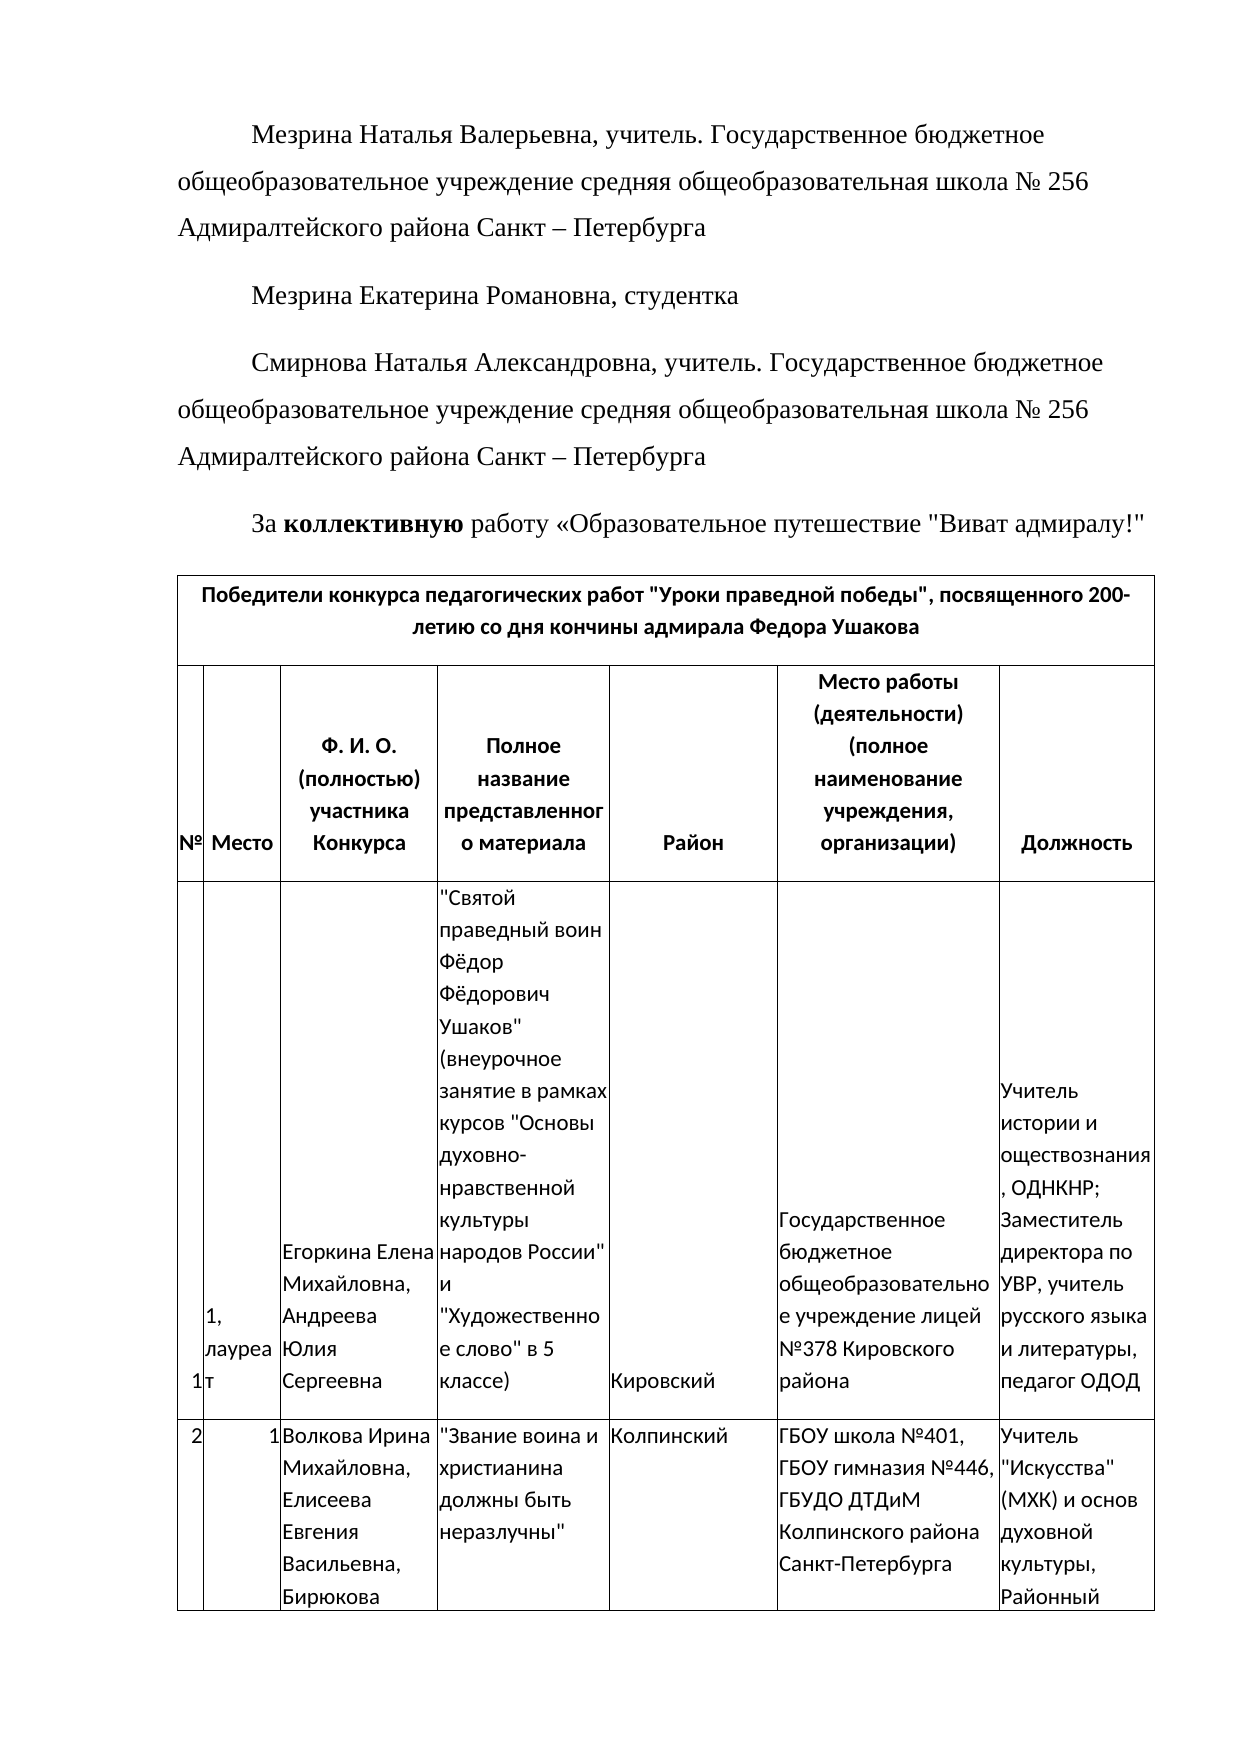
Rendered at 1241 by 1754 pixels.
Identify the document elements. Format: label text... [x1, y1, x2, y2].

text Смирнова Наталья Александровна, учитель. Государственное бюджетное общеобразовательное учреждение средняя общеобразовательная школа № 256 Адмиралтейского района Санкт – Петербурга [177, 346, 1152, 471]
table_cell Ф. И. О. (полностью) участника Конкурса [281, 666, 437, 881]
table_cell 1, лауреат [204, 882, 280, 1418]
table_cell Должность [1000, 666, 1154, 881]
table_cell Место работы (деятельности) (полное наименование учреждения, организации) [778, 666, 999, 881]
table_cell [1000, 1420, 1154, 1610]
table_cell Учитель истории и оществознания, ОДНКНР; Заместитель директора по УВР, учитель русского языка и литературы, педагог ОДОД [1000, 882, 1154, 1418]
table_cell "Святой праведный воин Фёдор Фёдорович Ушаков" (внеурочное занятие в рамках курсов "Основы духовно-нравственной культуры народов России" и "Художественное слово" в 5 классе) [438, 882, 609, 1418]
table_cell 1 [178, 882, 203, 1418]
table_cell Кировский [610, 882, 777, 1418]
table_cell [281, 1420, 437, 1610]
table_cell № [178, 666, 203, 881]
table_cell Полное название представленного материала [438, 666, 609, 881]
table_cell Район [610, 666, 777, 881]
text Мезрина Наталья Валерьевна, учитель. Государственное бюджетное общеобразовательное учреждение средняя общеобразовательная школа № 256 Адмиралтейского района Санкт – Петербурга [177, 118, 1152, 243]
table_cell Колпинский [610, 1420, 777, 1610]
table_header Победители конкурса педагогических работ "Уроки праведной победы", посвященного 200-летию со дня кончины адмирала Федора Ушакова [178, 576, 1154, 665]
table_cell Место [204, 666, 280, 881]
text За коллективную работу «Образовательное путешествие "Виват адмиралу!" [177, 507, 1152, 538]
text Мезрина Екатерина Романовна, студентка [177, 279, 1152, 310]
table_cell 2 [178, 1420, 203, 1610]
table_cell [778, 1420, 999, 1610]
table_cell 1 [204, 1420, 280, 1610]
table_cell Егоркина Елена Михайловна, Андреева Юлия Сергеевна [281, 882, 437, 1418]
table_cell Государственное бюджетное общеобразовательное учреждение лицей №378 Кировского района [778, 882, 999, 1418]
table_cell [438, 1420, 609, 1610]
